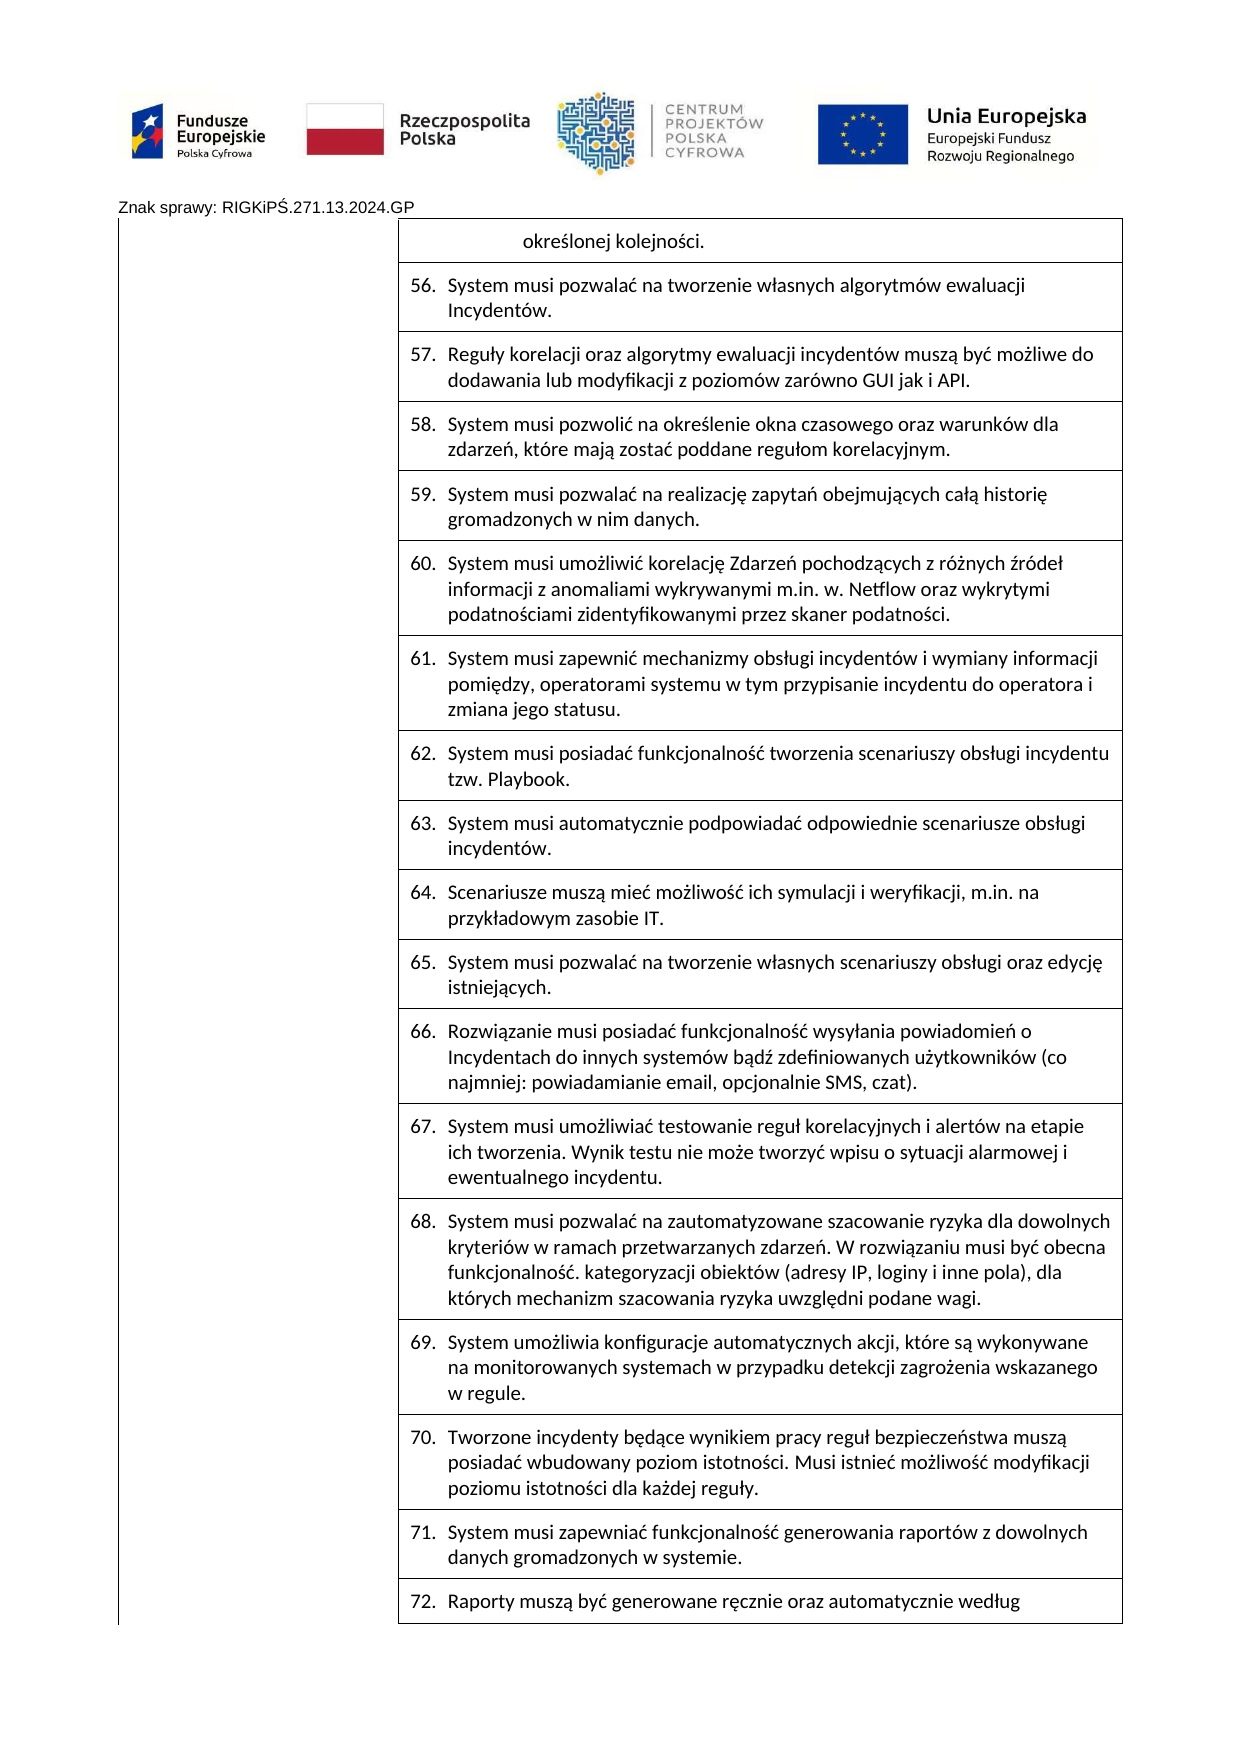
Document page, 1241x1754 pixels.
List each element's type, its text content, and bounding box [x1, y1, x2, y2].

table_cell Scenariusze muszą mieć możliwość ich symulacji i weryfikacji, m.in. na przykładowym zasobie IT. [399, 870, 1122, 939]
table_cell System musi pozwalać na zautomatyzowane szacowanie ryzyka dla dowolnych kryteriów w ramach przetwarzanych zdarzeń. W rozwiązaniu musi być obecna funkcjonalność. kategoryzacji obiektów (adresy IP, loginy i inne pola), dla których mechanizm szacowania ryzyka uwzględni podane wagi. [399, 1199, 1122, 1319]
table_cell System umożliwia konfiguracje automatycznych akcji, które są wykonywane na monitorowanych systemach w przypadku detekcji zagrożenia wskazanego w regule. [399, 1320, 1122, 1414]
table_cell System musi zapewniać funkcjonalność generowania raportów z dowolnych danych gromadzonych w systemie. [399, 1510, 1122, 1578]
table_cell System musi pozwalać na tworzenie własnych algorytmów ewaluacji Incydentów. [399, 263, 1122, 331]
table_cell Reguły korelacji oraz algorytmy ewaluacji incydentów muszą być możliwe do dodawania lub modyfikacji z poziomów zarówno GUI jak i API. [399, 332, 1122, 401]
table_cell System musi umożliwić korelację Zdarzeń pochodzących z różnych źródeł informacji z anomaliami wykrywanymi m.in. w. Netflow oraz wykrytymi podatnościami zidentyfikowanymi przez skaner podatności. [399, 541, 1122, 635]
picture [118, 73, 1108, 199]
table_cell Rozwiązanie musi posiadać funkcjonalność wysyłania powiadomień o Incydentach do innych systemów bądź zdefiniowanych użytkowników (co najmniej: powiadamianie email, opcjonalnie SMS, czat). [399, 1009, 1122, 1103]
table_cell System musi posiadać funkcjonalność tworzenia scenariuszy obsługi incydentu tzw. Playbook. [399, 731, 1122, 799]
table_cell System musi pozwalać na tworzenie własnych scenariuszy obsługi oraz edycję istniejących. [399, 940, 1122, 1008]
table_cell System musi zapewnić mechanizmy obsługi incydentów i wymiany informacji pomiędzy, operatorami systemu w tym przypisanie incydentu do operatora i zmiana jego statusu. [399, 636, 1122, 730]
table_cell Tworzone incydenty będące wynikiem pracy reguł bezpieczeństwa muszą posiadać wbudowany poziom istotności. Musi istnieć możliwość modyfikacji poziomu istotności dla każdej reguły. [399, 1415, 1122, 1509]
table_cell System musi pozwolić na określenie okna czasowego oraz warunków dla zdarzeń, które mają zostać poddane regułom korelacyjnym. [399, 402, 1122, 470]
table_cell System musi umożliwiać testowanie reguł korelacyjnych i alertów na etapie ich tworzenia. Wynik testu nie może tworzyć wpisu o sytuacji alarmowej i ewentualnego incydentu. [399, 1104, 1122, 1198]
table_cell Raporty muszą być generowane ręcznie oraz automatycznie według zdefiniowanego harmonogramu. [399, 1579, 1122, 1622]
table_cell System musi automatycznie podpowiadać odpowiednie scenariusze obsługi incydentów. [399, 801, 1122, 869]
table_cell System musi pozwalać na realizację zapytań obejmujących całą historię gromadzonych w nim danych. [399, 471, 1122, 540]
